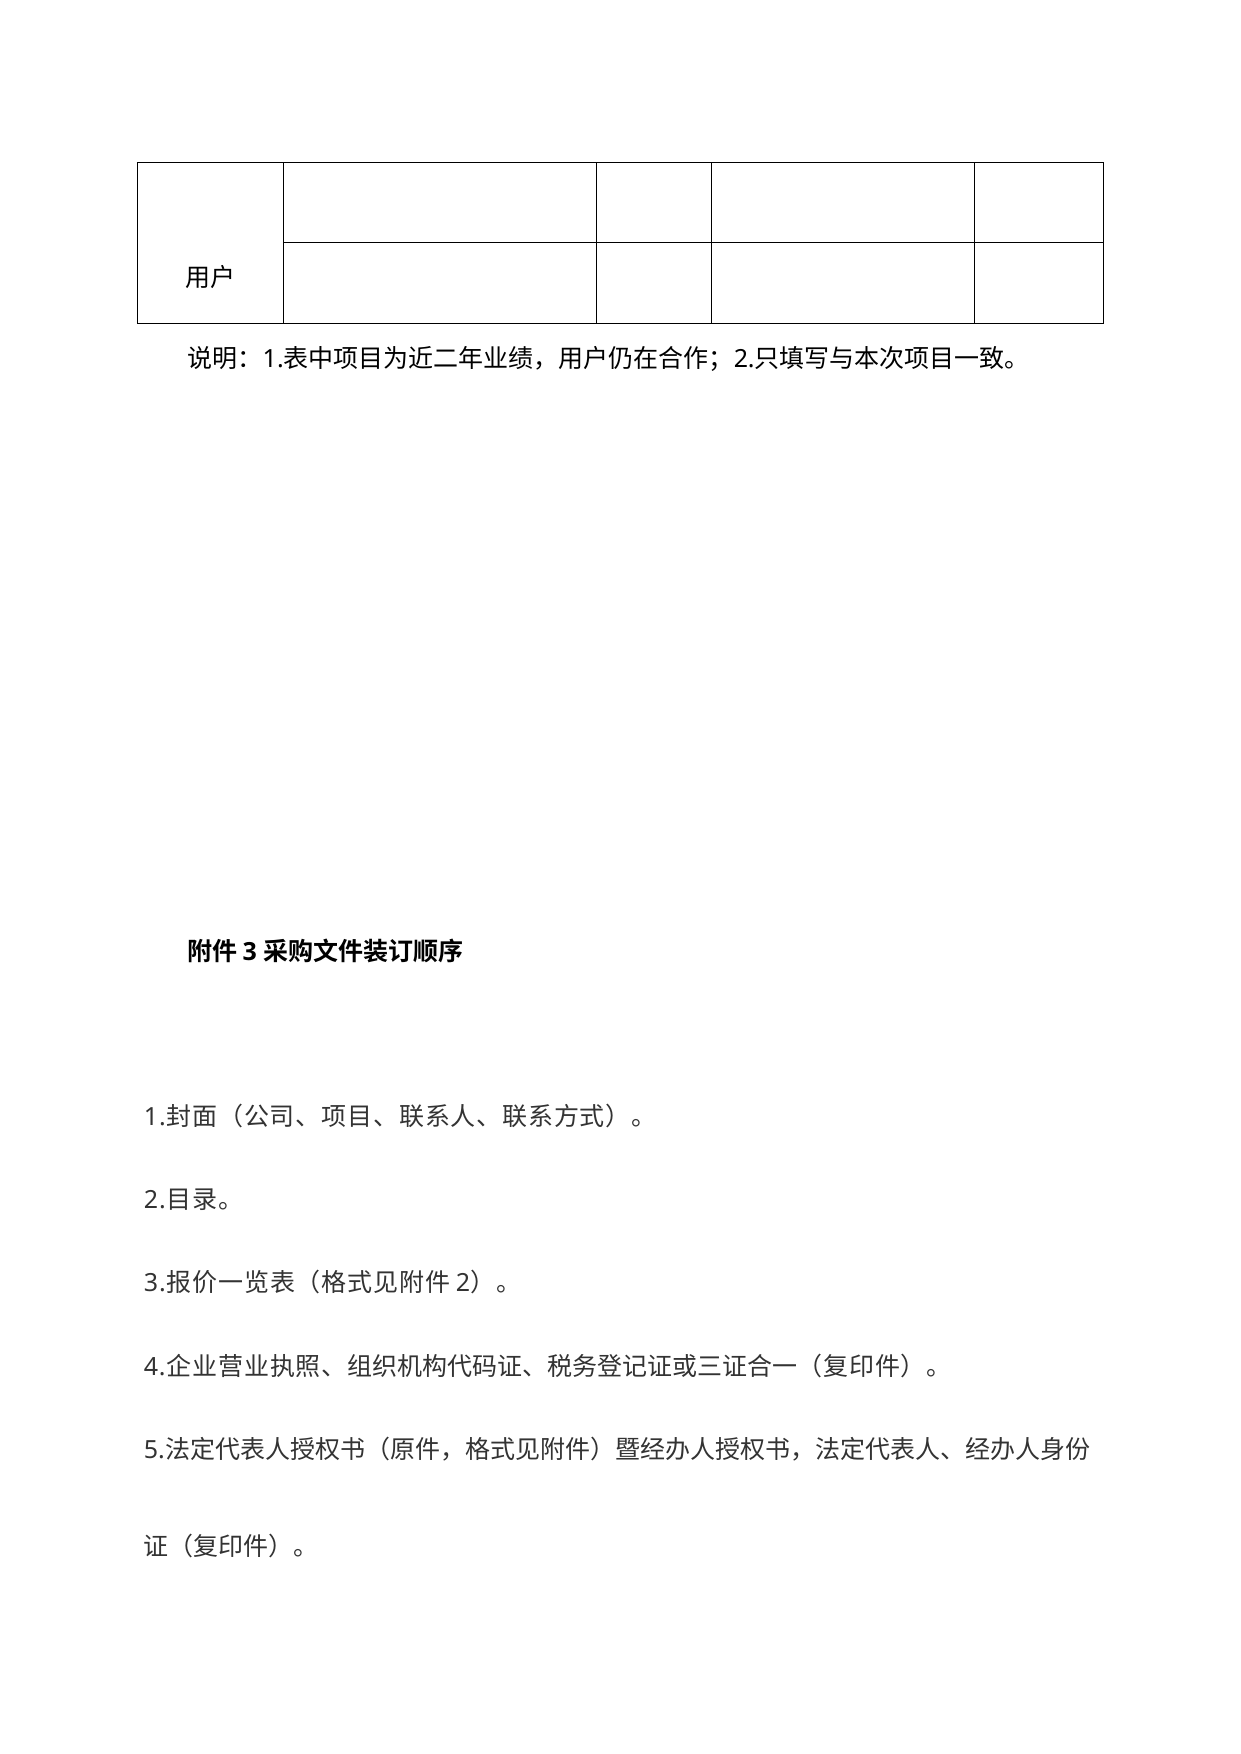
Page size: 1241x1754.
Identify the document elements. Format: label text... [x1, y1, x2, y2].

table_cell [284, 243, 596, 323]
text 4.企业营业执照、组织机构代码证、税务登记证或三证合一（复印件）。 [144, 1332, 1096, 1397]
text 2.目录。 [144, 1165, 1096, 1230]
text 1.封面（公司、项目、联系人、联系方式）。 [144, 1082, 1096, 1147]
table_cell [597, 243, 711, 323]
text 附件3 采购文件装订顺序 [187, 917, 1053, 982]
table_cell [975, 243, 1103, 323]
table_cell [597, 163, 711, 242]
table_cell [712, 243, 974, 323]
text 5.法定代表人授权书（原件，格式见附件）暨经办人授权书，法定代表人、经办人身份证（复印件）。 [144, 1415, 1096, 1577]
table_cell [975, 163, 1103, 242]
table_cell [284, 163, 596, 242]
text 说明：1.表中项目为近二年业绩，用户仍在合作；2.只填写与本次项目一致。 [187, 324, 1053, 389]
text 3.报价一览表（格式见附件2）。 [144, 1248, 1096, 1313]
table_cell [712, 163, 974, 242]
